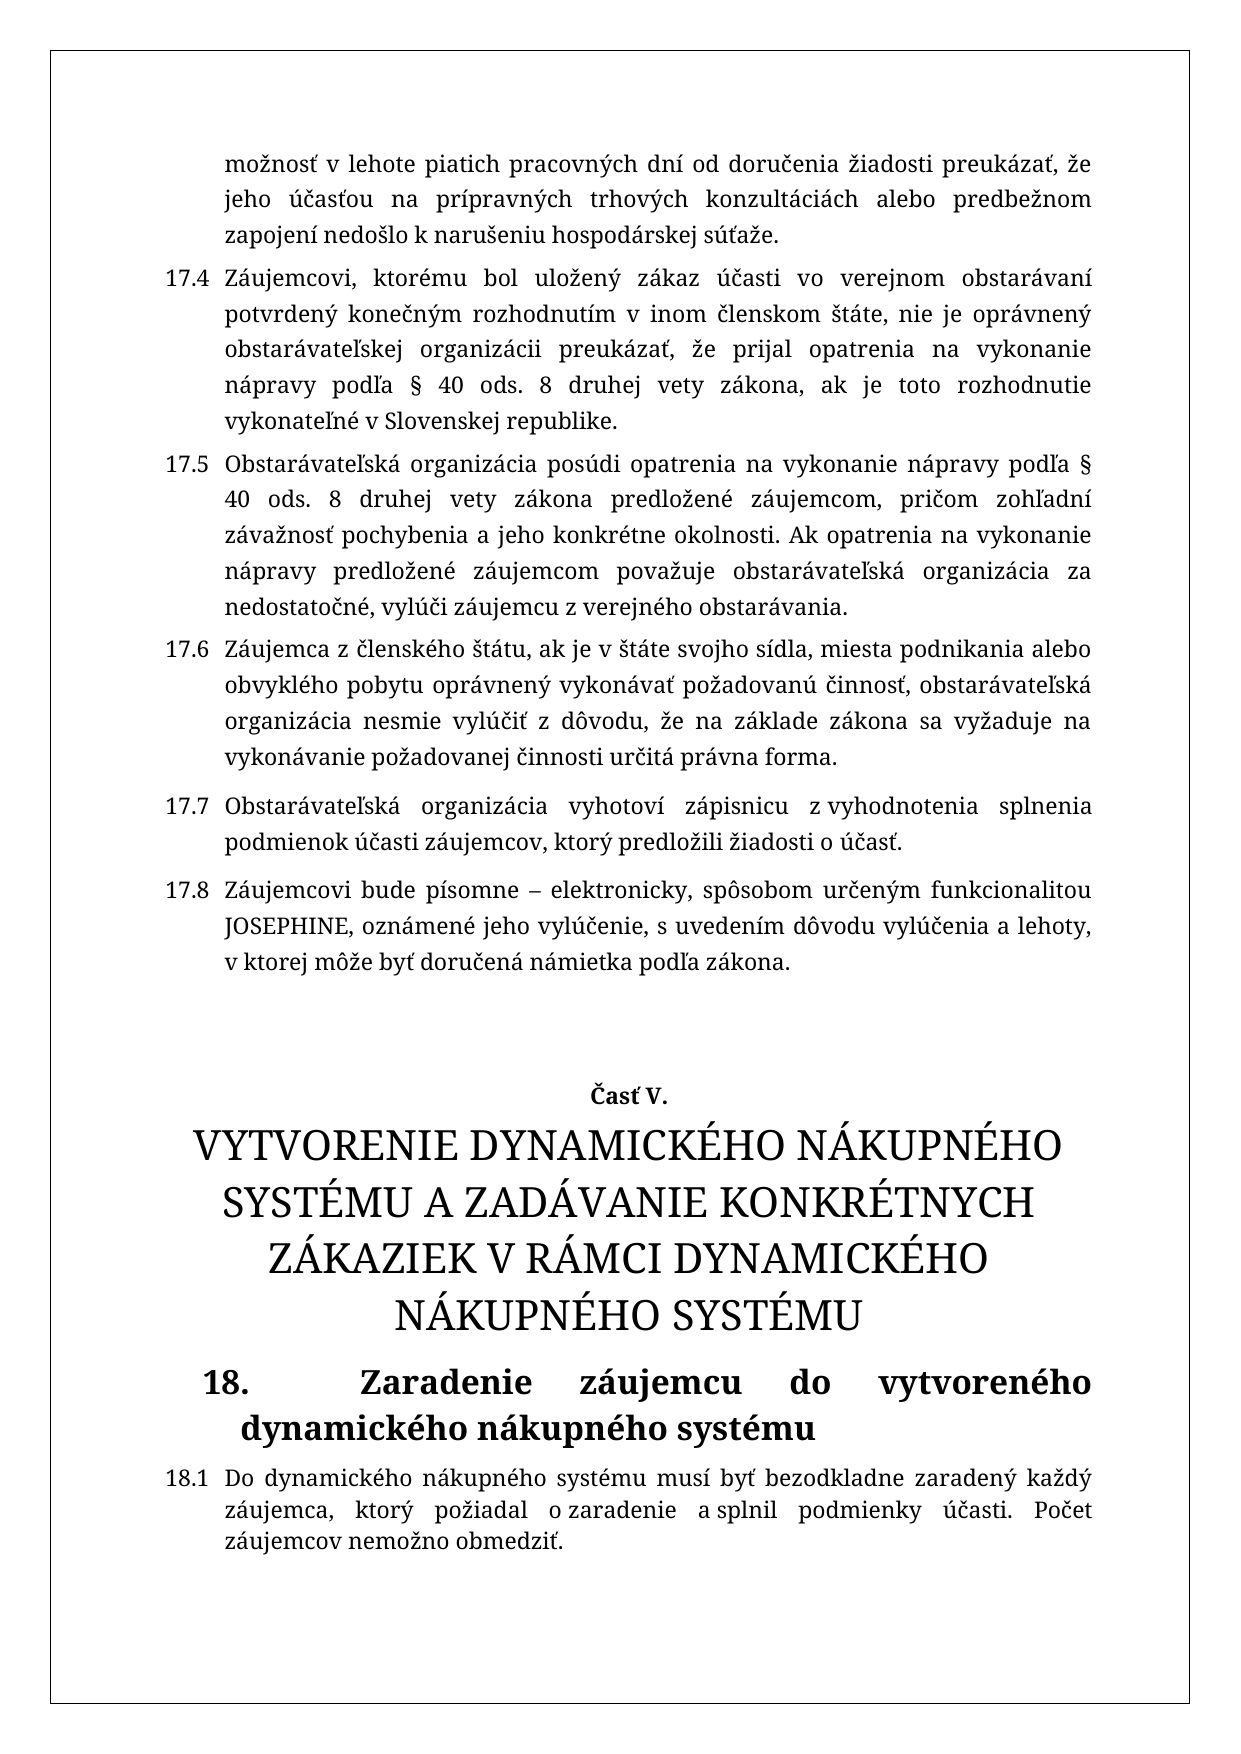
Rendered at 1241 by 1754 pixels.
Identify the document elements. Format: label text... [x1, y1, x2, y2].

text 17.8 Záujemcovi bude písomne – elektronicky, spôsobom určeným funkcionalitou JOSEPHINE, oznámené jeho vylúčenie, s uvedením dôvodu vylúčenia a lehoty, v ktorej môže byť doručená námietka podľa zákona. [165, 874, 1093, 977]
text 17.5 Obstarávateľská organizácia posúdi opatrenia na vykonanie nápravy podľa § 40 ods. 8 druhej vety zákona predložené záujemcom, pričom zohľadní závažnosť pochybenia a jeho konkrétne okolnosti. Ak opatrenia na vykonanie nápravy predložené záujemcom považuje obstarávateľská organizácia za nedostatočné, vylúči záujemcu z verejného obstarávania. [165, 447, 1093, 622]
text 17.4 Záujemcovi, ktorému bol uložený zákaz účasti vo verejnom obstarávaní potvrdený konečným rozhodnutím v inom členskom štáte, nie je oprávnený obstarávateľskej organizácii preukázať, že prijal opatrenia na vykonanie nápravy podľa § 40 ods. 8 druhej vety zákona, ak je toto rozhodnutie vykonateľné v Slovenskej republike. [165, 262, 1093, 437]
subtitle VYTVORENIE DYNAMICKÉHO NÁKUPNÉHO SYSTÉMU A ZADÁVANIE KONKRÉTNYCH ZÁKAZIEK V RÁMCI DYNAMICKÉHO NÁKUPNÉHO SYSTÉMU [165, 1116, 1093, 1343]
text 18.1 Do dynamického nákupného systému musí byť bezodkladne zaradený každý záujemca, ktorý požiadal o zaradenie a splnil podmienky účasti. Počet záujemcov nemožno obmedziť. [165, 1462, 1093, 1556]
text 17.7 Obstarávateľská organizácia vyhotoví zápisnicu z vyhodnotenia splnenia podmienok účasti záujemcov, ktorý predložili žiadosti o účasť. [165, 790, 1093, 857]
subtitle Zaradenie záujemcu do vytvoreného dynamického nákupného systému [203, 1359, 1093, 1450]
text Časť V. [165, 1080, 1093, 1111]
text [165, 147, 1093, 251]
text 17.6 Záujemca z členského štátu, ak je v štáte svojho sídla, miesta podnikania alebo obvyklého pobytu oprávnený vykonávať požadovanú činnosť, obstarávateľská organizácia nesmie vylúčiť z dôvodu, že na základe zákona sa vyžaduje na vykonávanie požadovanej činnosti určitá právna forma. [165, 633, 1093, 772]
